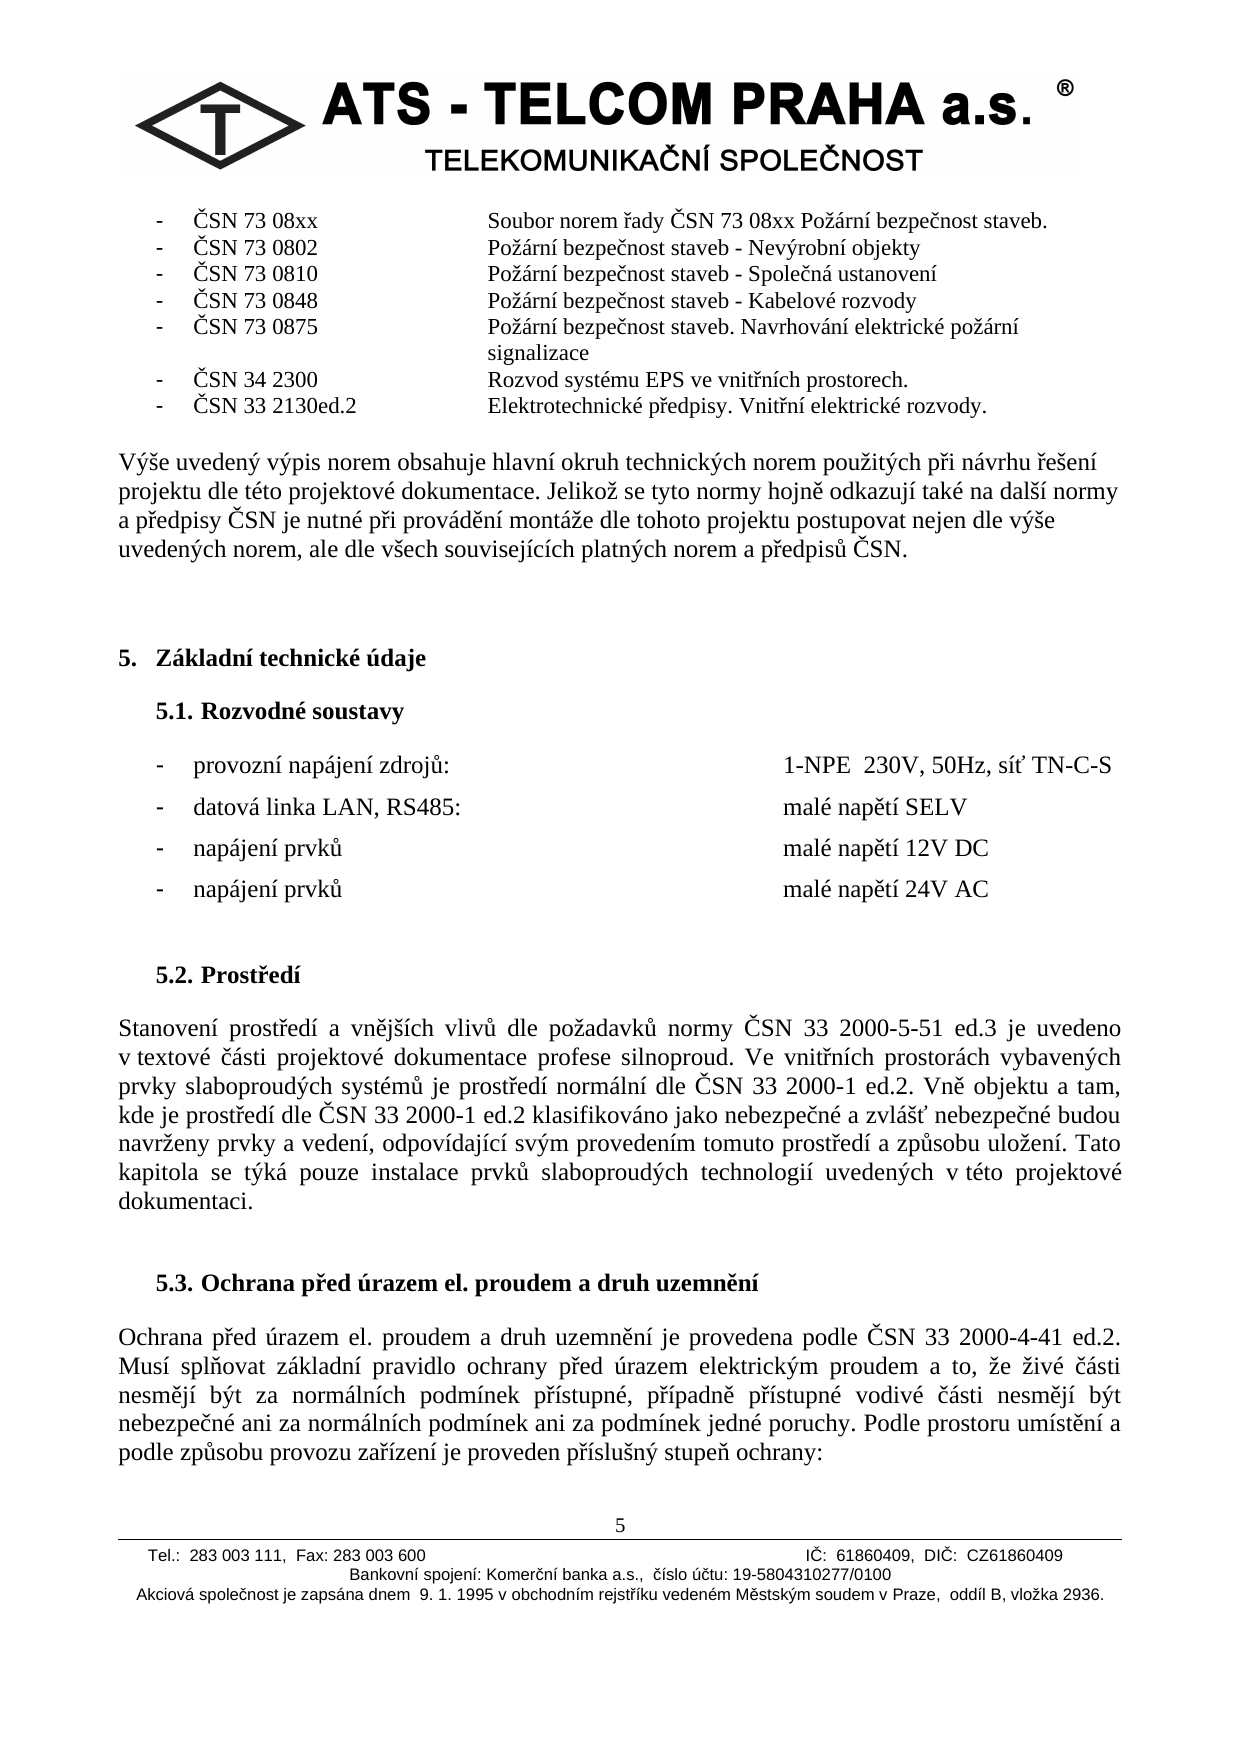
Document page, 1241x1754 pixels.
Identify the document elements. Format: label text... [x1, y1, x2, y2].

list napájení prvků malé napětí 24V AC [156, 874, 1122, 903]
list ČSN 73 0810 Požární bezpečnost staveb - Společná ustanovení [156, 260, 1122, 287]
list ČSN 73 0848 Požární bezpečnost staveb - Kabelové rozvody [156, 287, 1122, 313]
text Stanovení prostředí a vnějších vlivů dle požadavků normy ČSN 33 2000-5-51 ed.3 je uvedeno v textové části projektové dokumentace profese silnoproud. Ve vnitřních prostorách vybavených prvky slaboproudých systémů je prostředí normální dle ČSN 33 2000-1 ed.2. Vně objektu a tam, kde je prostředí dle ČSN 33 2000-1 ed.2 klasifikováno jako nebezpečné a zvlášť nebezpečné budou navrženy prvky a vedení, odpovídající svým provedením tomuto prostředí a způsobu uložení. Tato kapitola se týká pouze instalace prvků slaboproudých technologií uvedených v této projektové dokumentaci. [118, 1013, 1122, 1215]
list provozní napájení zdrojů: 1-NPE 230V, 50Hz, síť TN-C-S [156, 750, 1122, 779]
list napájení prvků malé napětí 12V DC [156, 833, 1122, 862]
list datová linka LAN, RS485: malé napětí SELV [156, 791, 1122, 820]
list ČSN 34 2300 Rozvod systému EPS ve vnitřních prostorech. [156, 366, 1122, 392]
picture [118, 73, 1083, 181]
list ČSN 33 2130ed.2 Elektrotechnické předpisy. Vnitřní elektrické rozvody. [156, 392, 1122, 419]
text signalizace [423, 339, 1122, 366]
text Ochrana před úrazem el. proudem a druh uzemnění je provedena podle ČSN 33 2000-4-41 ed.2. Musí splňovat základní pravidlo ochrany před úrazem elektrickým proudem a to, že živé části nesmějí být za normálních podmínek přístupné, případně přístupné vodivé části nesmějí být nebezpečné ani za normálních podmínek ani za podmínek jedné poruchy. Podle prostoru umístění a podle způsobu provozu zařízení je proveden příslušný stupeň ochrany: [118, 1322, 1122, 1466]
text Prostředí [156, 960, 1122, 988]
list ČSN 73 0802 Požární bezpečnost staveb - Nevýrobní objekty [156, 234, 1122, 260]
list ČSN 73 08xx Soubor norem řady ČSN 73 08xx Požární bezpečnost staveb. [156, 207, 1122, 234]
list ČSN 73 0875 Požární bezpečnost staveb. Navrhování elektrické požární [156, 313, 1122, 339]
text Ochrana před úrazem el. proudem a druh uzemnění [156, 1268, 1122, 1297]
text Rozvodné soustavy [156, 696, 1122, 725]
text Základní technické údaje [118, 643, 1122, 671]
text Výše uvedený výpis norem obsahuje hlavní okruh technických norem použitých při návrhu řešení projektu dle této projektové dokumentace. Jelikož se tyto normy hojně odkazují také na další normy a předpisy ČSN je nutné při provádění montáže dle tohoto projektu postupovat nejen dle výše uvedených norem, ale dle všech souvisejících platných norem a předpisů ČSN. [118, 447, 1122, 562]
